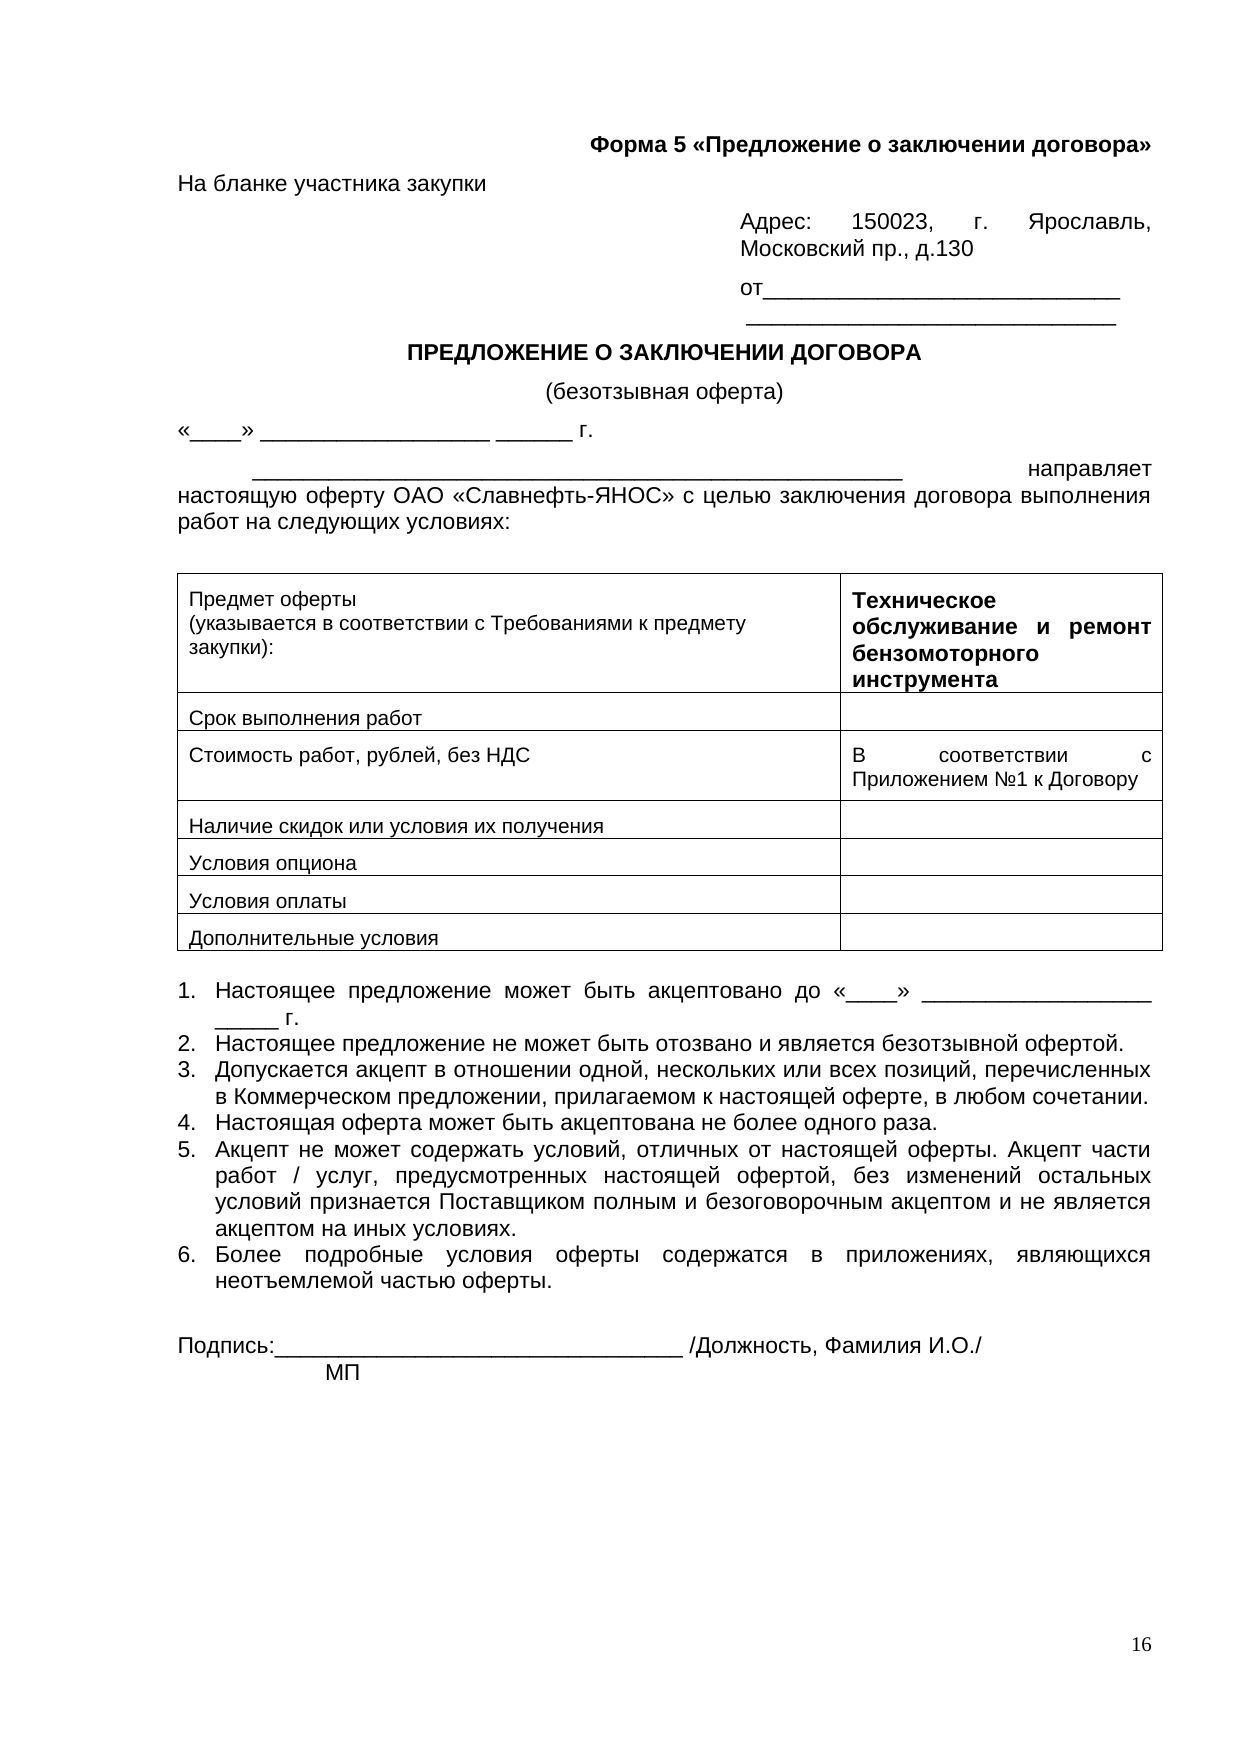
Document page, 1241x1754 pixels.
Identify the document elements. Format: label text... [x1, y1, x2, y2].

table_cell [841, 914, 1162, 950]
table_cell Стоимость работ, рублей, без НДС [178, 731, 840, 800]
table_cell Наличие скидок или условия их получения [178, 801, 840, 837]
text Адрес: 150023, г. Ярославль, Московский пр., д.130 [740, 208, 1152, 261]
table_header Техническое обслуживание и ремонт бензомоторного инструмента [841, 574, 1162, 692]
text На бланке участника закупки [177, 169, 1152, 196]
table_cell Условия опциона [178, 839, 840, 875]
table_cell Дополнительные условия [178, 914, 840, 950]
text Подпись:________________________________ /Должность, Фамилия И.О./ [177, 1332, 1152, 1359]
table_cell Срок выполнения работ [178, 693, 840, 730]
list Настоящее предложение может быть акцептовано до «____» __________________ _____ г. [177, 977, 1152, 1030]
text (безотзывная оферта) [177, 378, 1152, 404]
table_cell [841, 693, 1162, 730]
text ПРЕДЛОЖЕНИЕ О ЗАКЛЮЧЕНИИ ДОГОВОРА [177, 339, 1152, 365]
list Настоящая оферта может быть акцептована не более одного раза. [177, 1109, 1152, 1136]
table_header Предмет оферты (указывается в соответствии с Требованиями к предмету закупки): [178, 574, 840, 692]
text МП [177, 1359, 1152, 1385]
table_cell Условия оплаты [178, 876, 840, 912]
text ___________________________________________________ направляет настоящую оферту ОАО «Славнефть-ЯНОС» с целью заключения договора выполнения работ на следующих условиях: [177, 455, 1152, 534]
list Настоящее предложение не может быть отозвано и является безотзывной офертой. [177, 1030, 1152, 1056]
table_cell [841, 876, 1162, 912]
list Допускается акцепт в отношении одной, нескольких или всех позиций, перечисленных в Коммерческом предложении, прилагаемом к настоящей оферте, в любом сочетании. [177, 1056, 1152, 1109]
table_cell [841, 801, 1162, 837]
table_cell В соответствии с Приложением №1 к Договору [841, 731, 1162, 800]
text «____» __________________ ______ г. [177, 416, 1152, 443]
text от____________________________ _____________________________ [740, 273, 1152, 326]
list Более подробные условия оферты содержатся в приложениях, являющихся неотъемлемой частью оферты. [177, 1241, 1152, 1294]
table_cell [841, 839, 1162, 875]
text Форма 5 «Предложение о заключении договора» [177, 131, 1152, 157]
list Акцепт не может содержать условий, отличных от настоящей оферты. Акцепт части работ / услуг, предусмотренных настоящей офертой, без изменений остальных условий признается Поставщиком полным и безоговорочным акцептом и не является акцептом на иных условиях. [177, 1136, 1152, 1241]
